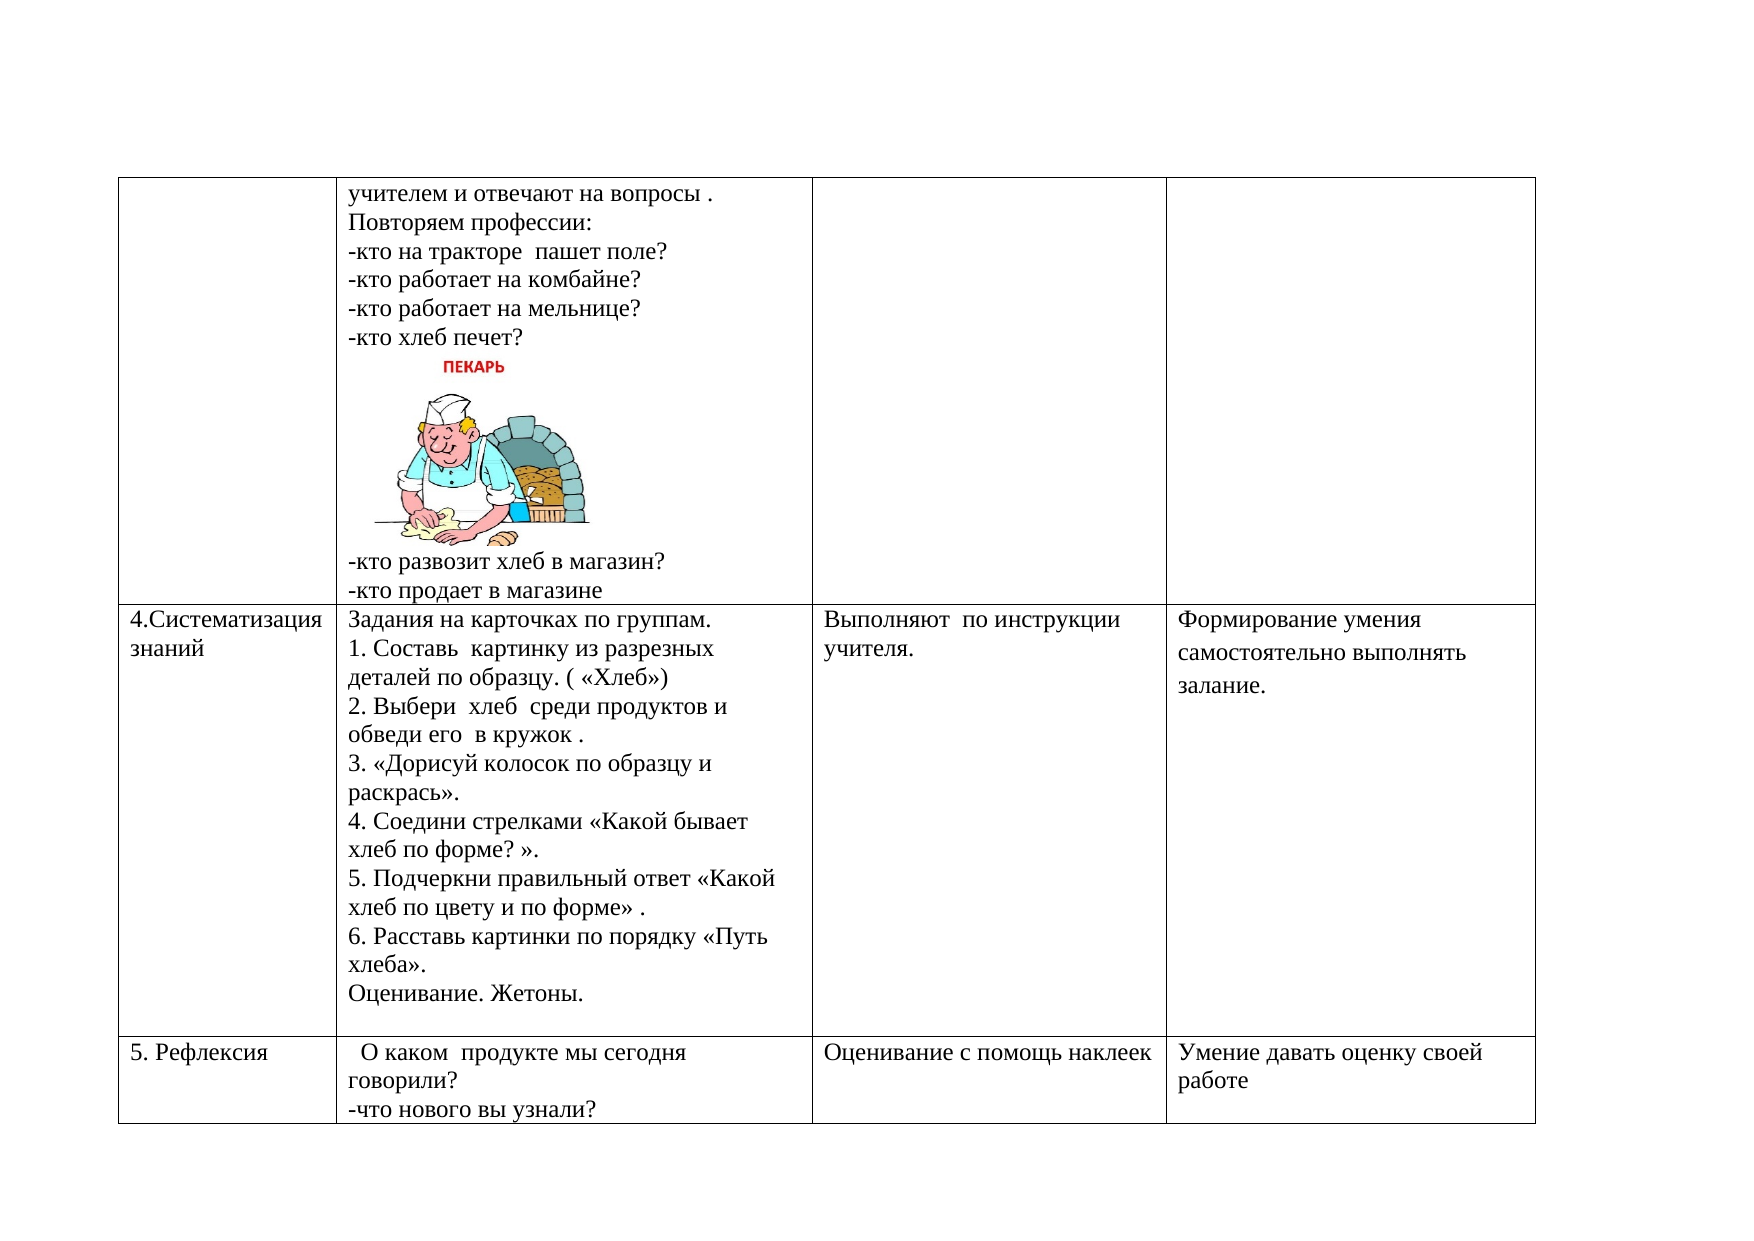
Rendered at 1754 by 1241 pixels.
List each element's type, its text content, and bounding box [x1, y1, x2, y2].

table_cell Задания на карточках по группам. 1. Составь картинку из разрезных деталей по образцу. ( «Хлеб») 2. Выбери хлеб среди продуктов и обведи его в кружок . 3. «Дорисуй колосок по образцу и раскрась». 4. Соедини стрелками «Какой бывает хлеб по форме? ». 5. Подчеркни правильный ответ «Какой хлеб по цвету и по форме» . 6. Расставь картинки по порядку «Путь хлеба». Оценивание. Жетоны. [337, 605, 812, 1036]
picture [347, 350, 595, 546]
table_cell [337, 1037, 812, 1123]
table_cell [119, 178, 336, 603]
table_cell Формирование умения самостоятельно выполнять залание. [1167, 605, 1535, 1036]
table_cell 5. Рефлексия [119, 1037, 336, 1123]
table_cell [337, 178, 812, 603]
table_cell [1167, 1037, 1535, 1123]
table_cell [813, 178, 1166, 603]
table_cell 4.Систематизация знаний [119, 605, 336, 1036]
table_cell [813, 1037, 1166, 1123]
table_cell Выполняют по инструкции учителя. [813, 605, 1166, 1036]
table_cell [1167, 178, 1535, 603]
